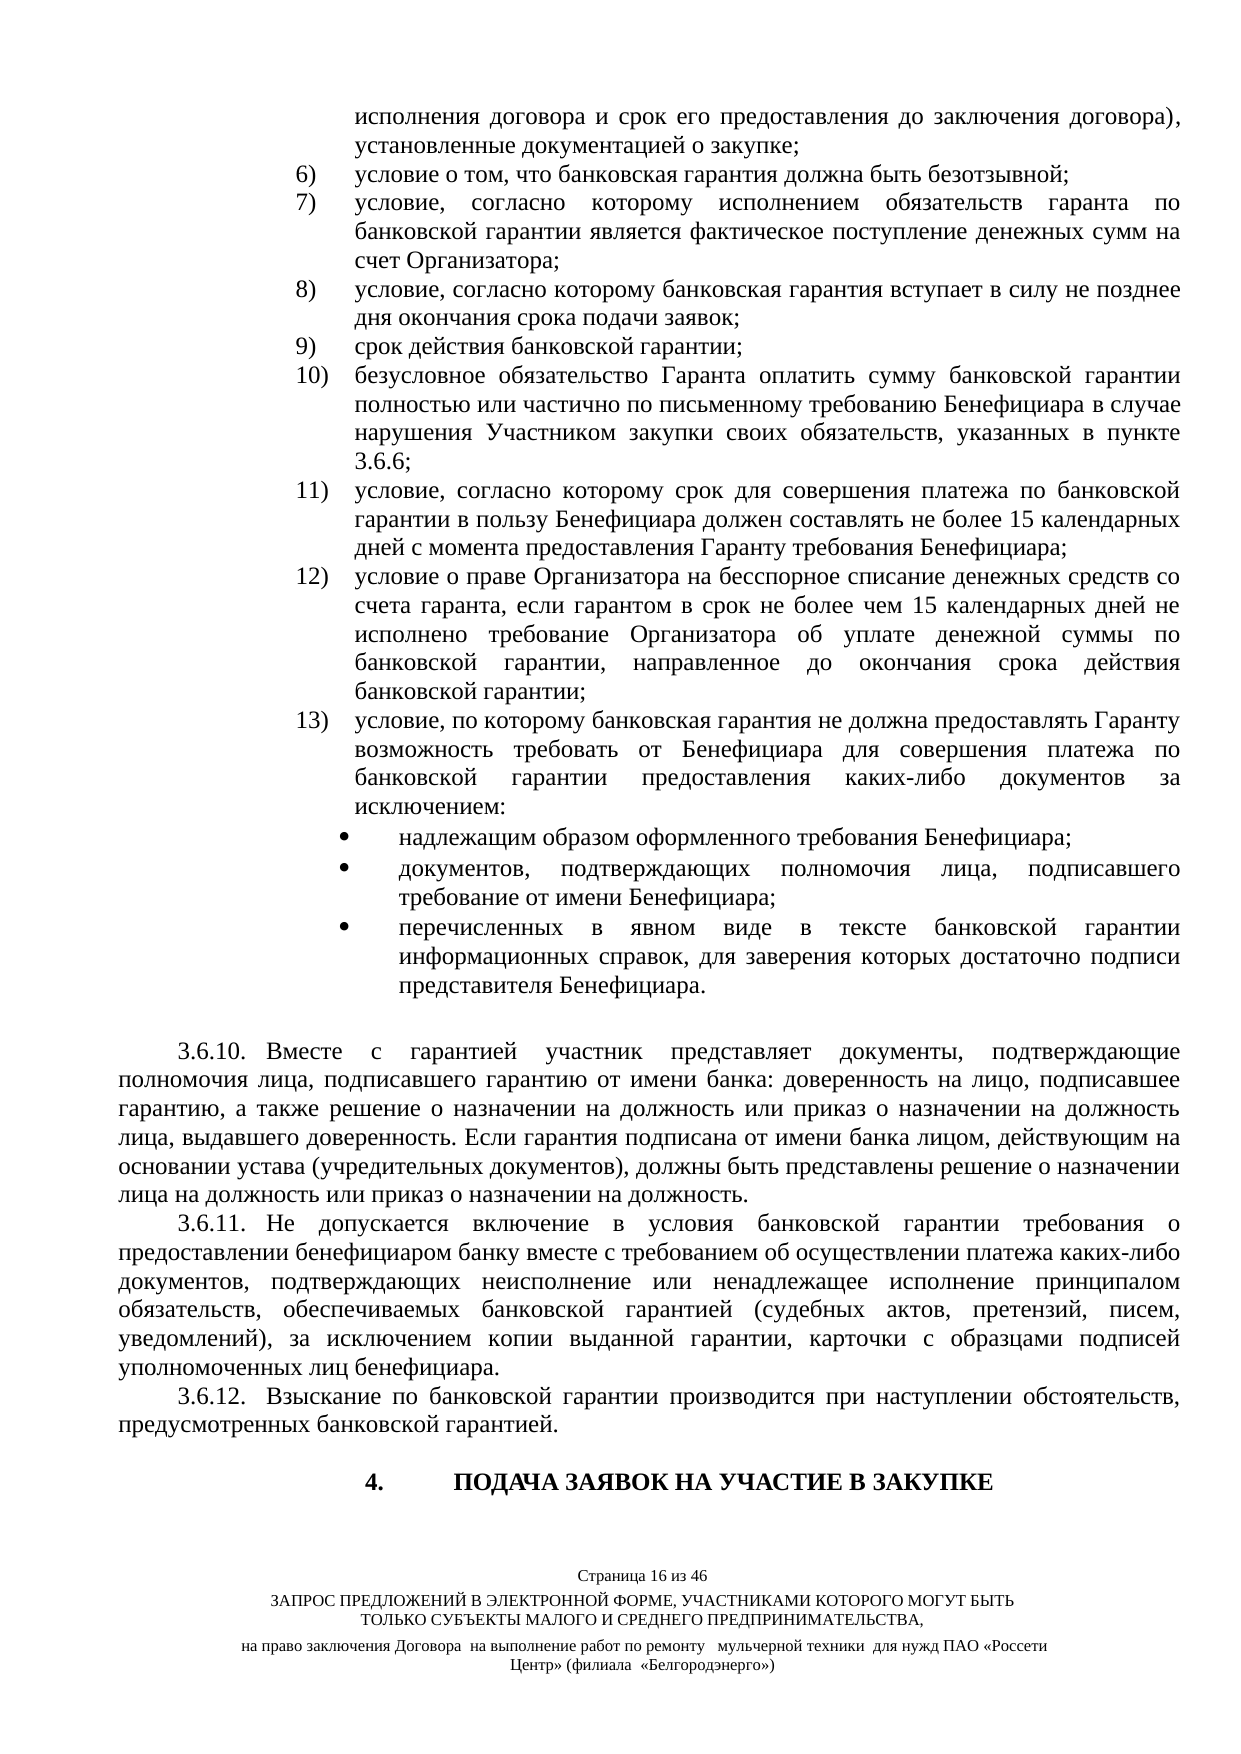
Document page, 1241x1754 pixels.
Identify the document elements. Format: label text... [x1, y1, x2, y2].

list условие о праве Организатора на бесспорное списание денежных средств со счета гаранта, если гарантом в срок не более чем 15 календарных дней не исполнено требование Организатора об уплате денежной суммы по банковской гарантии, направленное до окончания срока действия банковской гарантии; [295, 561, 1181, 705]
subtitle Взыскание по банковской гарантии производится при наступлении обстоятельств, предусмотренных банковской гарантией. [118, 1381, 1181, 1438]
subtitle ПОДАЧА ЗАЯВОК НА УЧАСТИЕ В ЗАКУПКЕ [118, 1467, 1181, 1496]
list надлежащим образом оформленного требования Бенефициара; [340, 822, 1181, 851]
list срок действия банковской гарантии; [295, 331, 1181, 360]
list документов, подтверждающих полномочия лица, подписавшего требование от имени Бенефициара; [340, 853, 1181, 910]
list условие, согласно которому срок для совершения платежа по банковской гарантии в пользу Бенефициара должен составлять не более 15 календарных дней с момента предоставления Гаранту требования Бенефициара; [295, 475, 1181, 561]
list условие, по которому банковская гарантия не должна предоставлять Гаранту возможность требовать от Бенефициара для совершения платежа по банковской гарантии предоставления каких-либо документов за исключением: [295, 705, 1181, 820]
list перечисленных в явном виде в тексте банковской гарантии информационных справок, для заверения которых достаточно подписи представителя Бенефициара. [340, 912, 1181, 999]
subtitle Вместе с гарантией участник представляет документы, подтверждающие полномочия лица, подписавшего гарантию от имени банка: доверенность на лицо, подписавшее гарантию, а также решение о назначении на должность или приказ о назначении на должность лица, выдавшего доверенность. Если гарантия подписана от имени банка лицом, действующим на основании устава (учредительных документов), должны быть представлены решение о назначении лица на должность или приказ о назначении на должность. [118, 1036, 1181, 1208]
list условие, согласно которому исполнением обязательств гаранта по банковской гарантии является фактическое поступление денежных сумм на счет Организатора; [295, 187, 1181, 274]
list условие, согласно которому банковская гарантия вступает в силу не позднее дня окончания срока подачи заявок; [295, 274, 1181, 331]
list безусловное обязательство Гаранта оплатить сумму банковской гарантии полностью или частично по письменному требованию Бенефициара в случае нарушения Участником закупки своих обязательств, указанных в пункте 3.6.6; [295, 360, 1181, 475]
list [295, 101, 1181, 159]
subtitle Не допускается включение в условия банковской гарантии требования о предоставлении бенефициаром банку вместе с требованием об осуществлении платежа каких-либо документов, подтверждающих неисполнение или ненадлежащее исполнение принципалом обязательств, обеспечиваемых банковской гарантией (судебных актов, претензий, писем, уведомлений), за исключением копии выданной гарантии, карточки с образцами подписей уполномоченных лиц бенефициара. [118, 1208, 1181, 1381]
list условие о том, что банковская гарантия должна быть безотзывной; [295, 159, 1181, 187]
